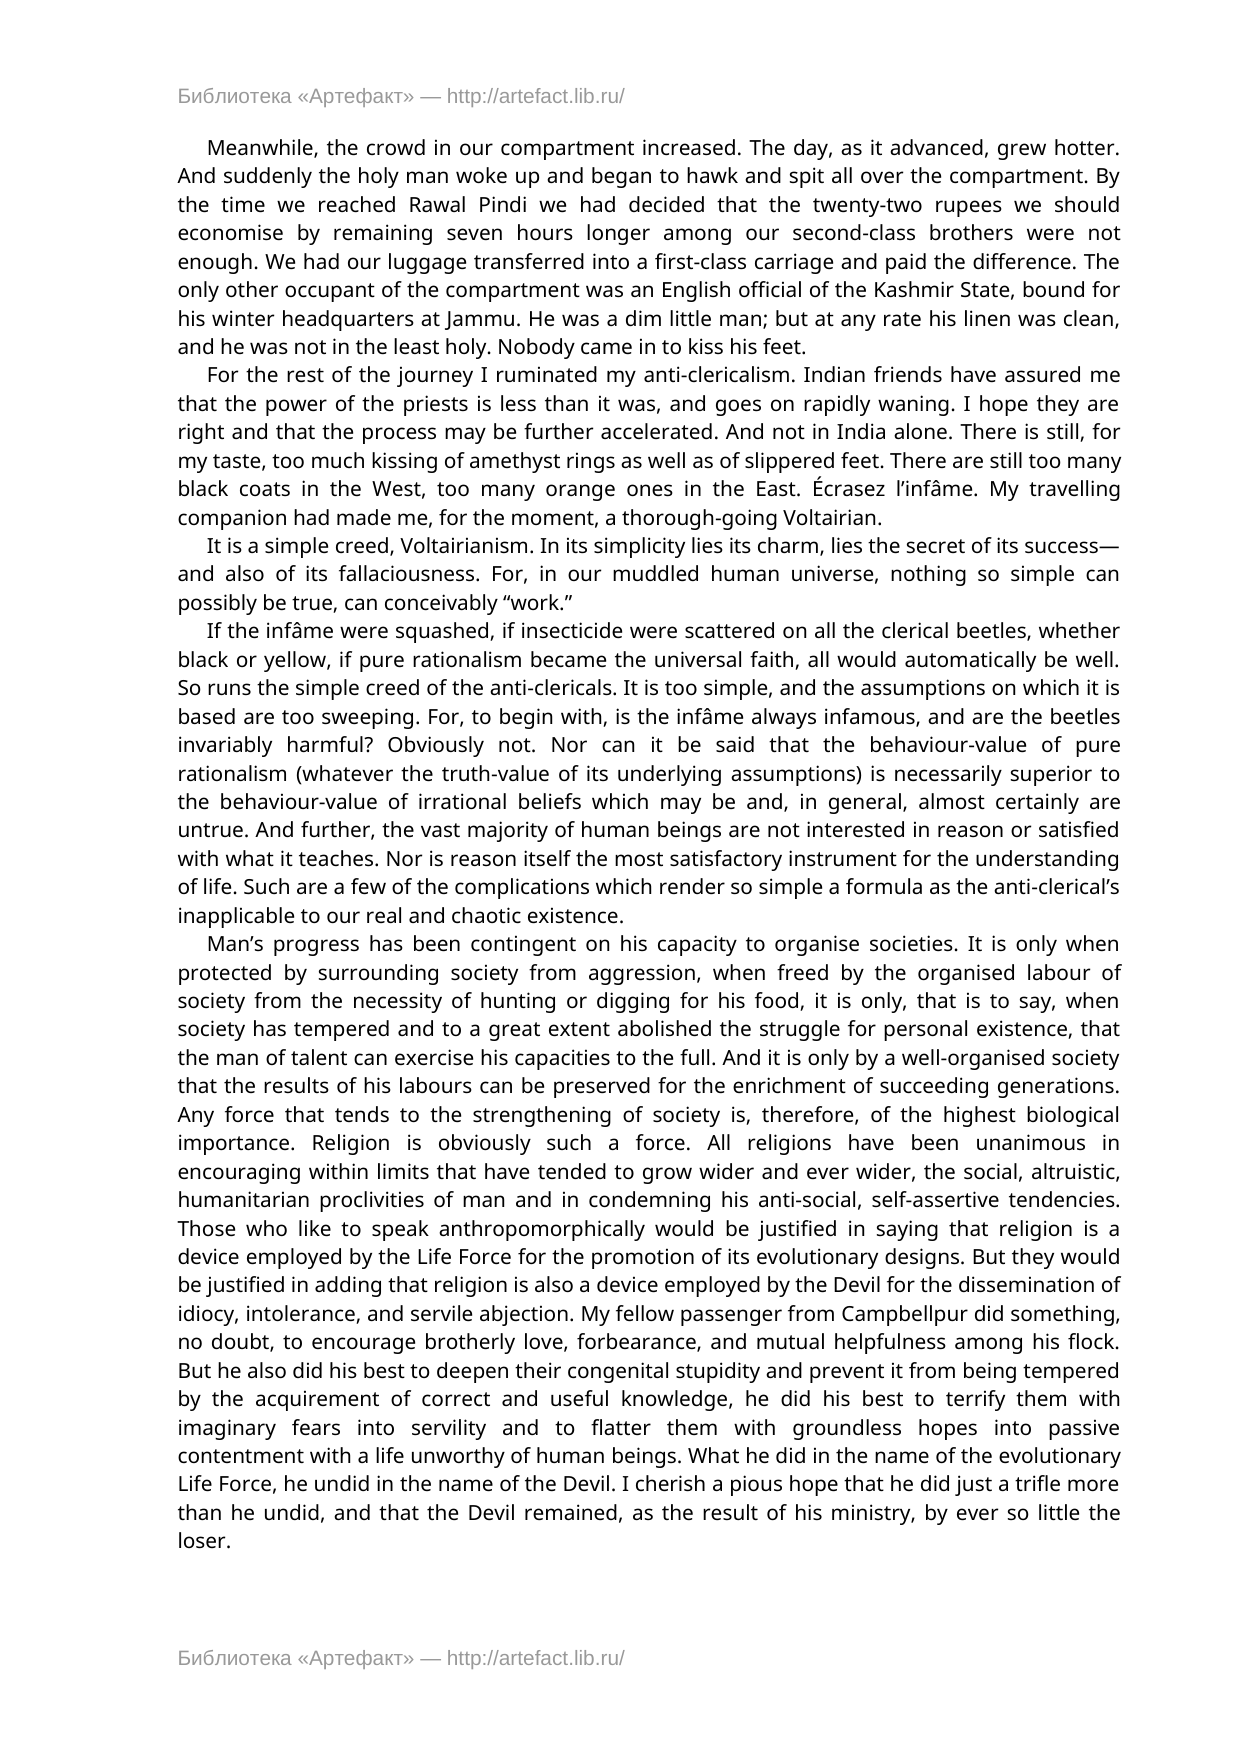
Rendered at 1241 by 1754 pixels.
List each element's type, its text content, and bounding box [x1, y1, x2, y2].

text If the infâme were squashed, if insecticide were scattered on all the clerical beetles, whether black or yellow, if pure rationalism became the universal faith, all would automatically be well. So runs the simple creed of the anti-clericals. It is too simple, and the assumptions on which it is based are too sweeping. For, to begin with, is the infâme always infamous, and are the beetles invariably harmful? Obviously not. Nor can it be said that the behaviour-value of pure rationalism (whatever the truth-value of its underlying assumptions) is necessarily superior to the behaviour-value of irrational beliefs which may be and, in general, almost certainly are untrue. And further, the vast majority of human beings are not interested in reason or satisfied with what it teaches. Nor is reason itself the most satisfactory instrument for the understanding of life. Such are a few of the complications which render so simple a formula as the anti-clerical’s inapplicable to our real and chaotic existence. [177, 616, 1122, 929]
text It is a simple creed, Voltairianism. In its simplicity lies its charm, lies the secret of its success—and also of its fallaciousness. For, in our muddled human universe, nothing so simple can possibly be true, can conceivably “work.” [177, 531, 1122, 616]
text Man’s progress has been contingent on his capacity to organise societies. It is only when protected by surrounding society from aggression, when freed by the organised labour of society from the necessity of hunting or digging for his food, it is only, that is to say, when society has tempered and to a great extent abolished the struggle for personal existence, that the man of talent can exercise his capacities to the full. And it is only by a well-organised society that the results of his labours can be preserved for the enrichment of succeeding generations. Any force that tends to the strengthening of society is, therefore, of the highest biological importance. Religion is obviously such a force. All religions have been unanimous in encouraging within limits that have tended to grow wider and ever wider, the social, altruistic, humanitarian proclivities of man and in condemning his anti-social, self-assertive tendencies. Those who like to speak anthropomorphically would be justified in saying that religion is a device employed by the Life Force for the promotion of its evolutionary designs. But they would be justified in adding that religion is also a device employed by the Devil for the dissemination of idiocy, intolerance, and servile abjection. My fellow passenger from Campbellpur did something, no doubt, to encourage brotherly love, forbearance, and mutual helpfulness among his flock. But he also did his best to deepen their congenital stupidity and prevent it from being tempered by the acquirement of correct and useful knowledge, he did his best to terrify them with imaginary fears into servility and to flatter them with groundless hopes into passive contentment with a life unworthy of human beings. What he did in the name of the evolutionary Life Force, he undid in the name of the Devil. I cherish a pious hope that he did just a trifle more than he undid, and that the Devil remained, as the result of his ministry, by ever so little the loser. [177, 929, 1122, 1555]
text Meanwhile, the crowd in our compartment increased. The day, as it advanced, grew hotter. And suddenly the holy man woke up and began to hawk and spit all over the compartment. By the time we reached Rawal Pindi we had decided that the twenty-two rupees we should economise by remaining seven hours longer among our second-class brothers were not enough. We had our luggage transferred into a first-class carriage and paid the difference. The only other occupant of the compartment was an English official of the Kashmir State, bound for his winter headquarters at Jammu. He was a dim little man; but at any rate his linen was clean, and he was not in the least holy. Nobody came in to kiss his feet. [177, 133, 1122, 361]
text For the rest of the journey I ruminated my anti-clericalism. Indian friends have assured me that the power of the priests is less than it was, and goes on rapidly waning. I hope they are right and that the process may be further accelerated. And not in India alone. There is still, for my taste, too much kissing of amethyst rings as well as of slippered feet. There are still too many black coats in the West, too many orange ones in the East. Écrasez l’infâme. My travelling companion had made me, for the moment, a thorough-going Voltairian. [177, 361, 1122, 531]
